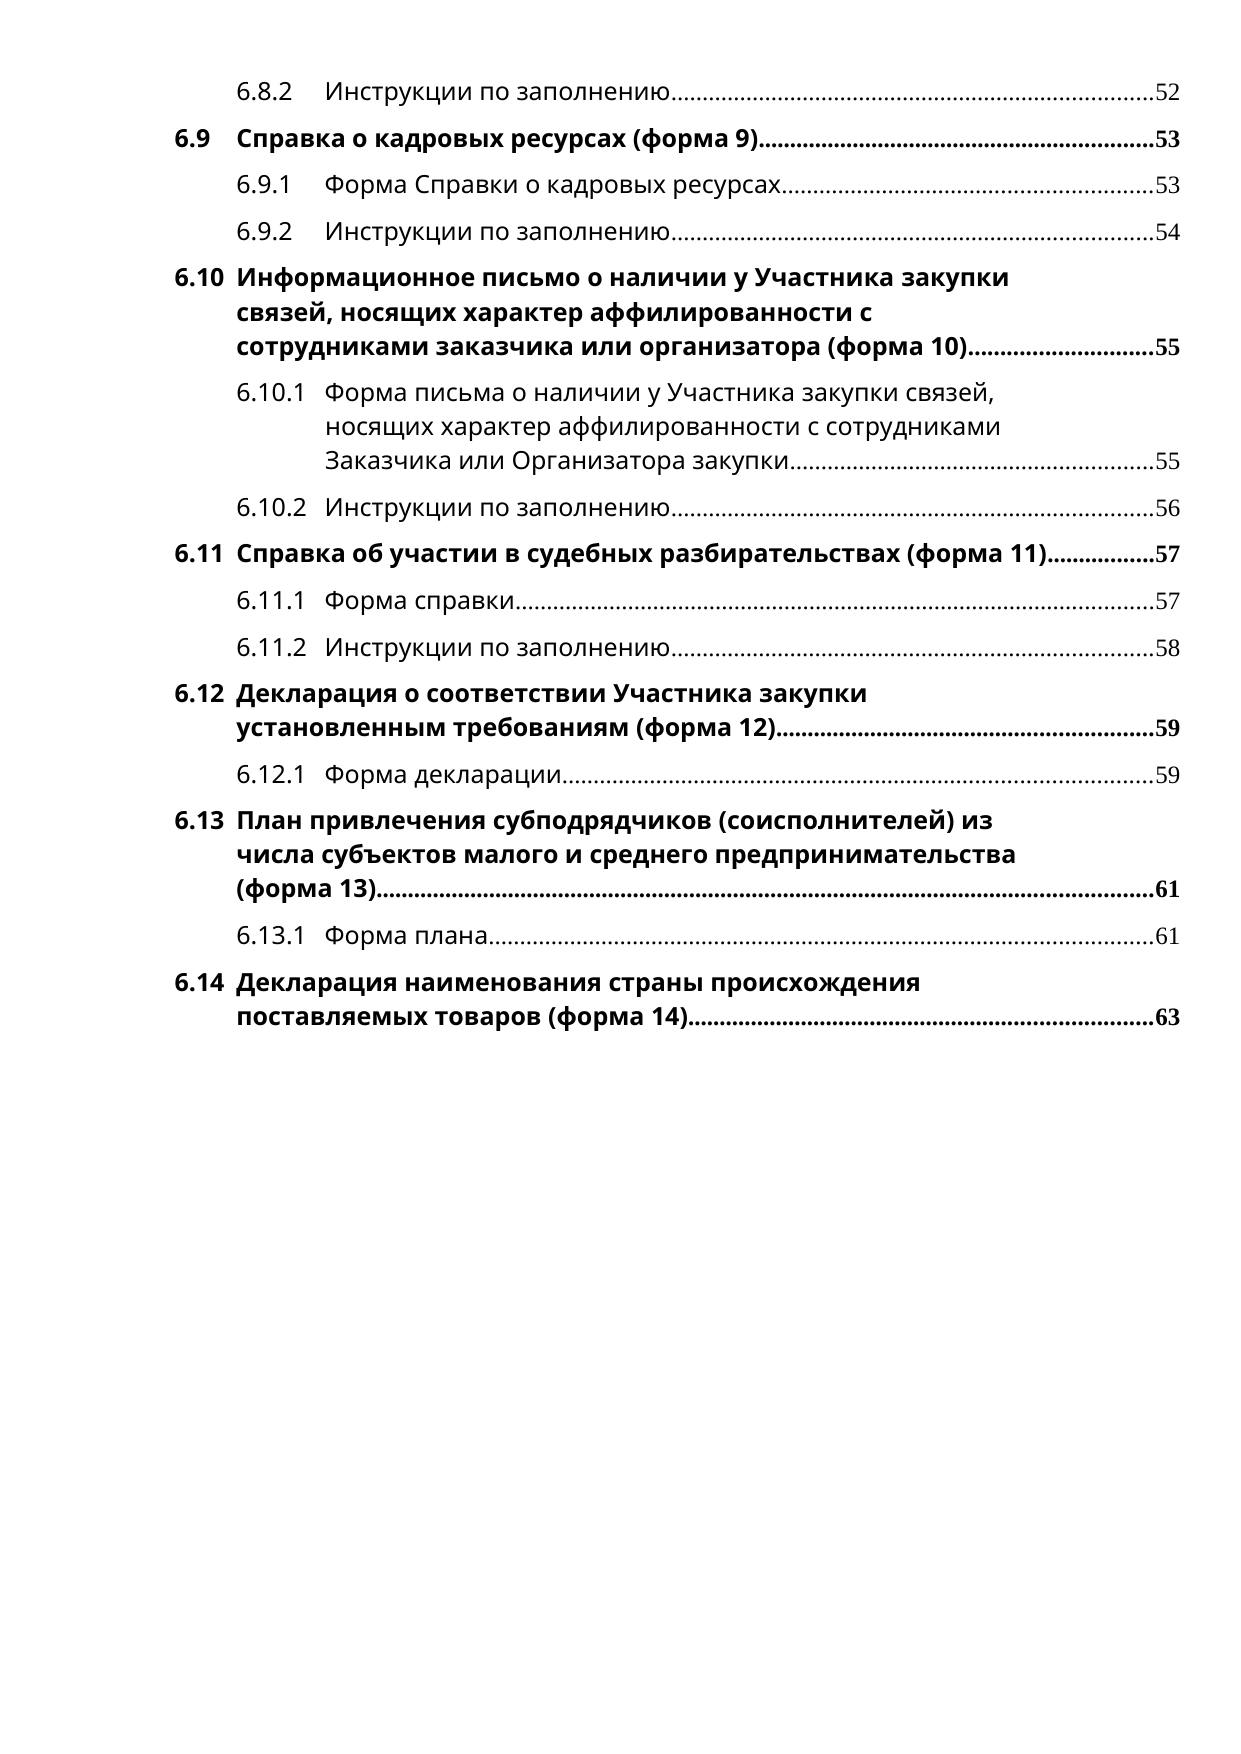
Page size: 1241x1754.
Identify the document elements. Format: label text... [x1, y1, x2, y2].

text 6.10.1 Форма письма о наличии у Участника закупки связей, носящих характер аффилированности с сотрудниками Заказчика или Организатора закупки 55 [236, 375, 1063, 477]
text 6.12.1 Форма декларации 59 [236, 756, 1063, 790]
text 6.10.2 Инструкции по заполнению 56 [236, 489, 1063, 523]
text 6.8.2 Инструкции по заполнению 52 [236, 74, 1063, 108]
text 6.14 Декларация наименования страны происхождения поставляемых товаров (форма 14) 63 [174, 964, 1063, 1032]
text 6.9.1 Форма Справки о кадровых ресурсах 53 [236, 167, 1063, 201]
text 6.11.1 Форма справки 57 [236, 583, 1063, 617]
text 6.12 Декларация о соответствии Участника закупки установленным требованиям (форма 12) 59 [174, 676, 1063, 744]
text 6.11 Справка об участии в судебных разбирательствах (форма 11) 57 [174, 536, 1063, 570]
text 6.9 Справка о кадровых ресурсах (форма 9) 53 [174, 120, 1063, 154]
text 6.9.2 Инструкции по заполнению 54 [236, 213, 1063, 248]
text 6.13 План привлечения субподрядчиков (соисполнителей) из числа субъектов малого и среднего предпринимательства (форма 13) 61 [174, 803, 1063, 905]
text 6.13.1 Форма плана 61 [236, 918, 1063, 952]
text 6.10 Информационное письмо о наличии у Участника закупки связей, носящих характер аффилированности с сотрудниками заказчика или организатора (форма 10) 55 [174, 260, 1063, 362]
text 6.11.2 Инструкции по заполнению 58 [236, 629, 1063, 663]
